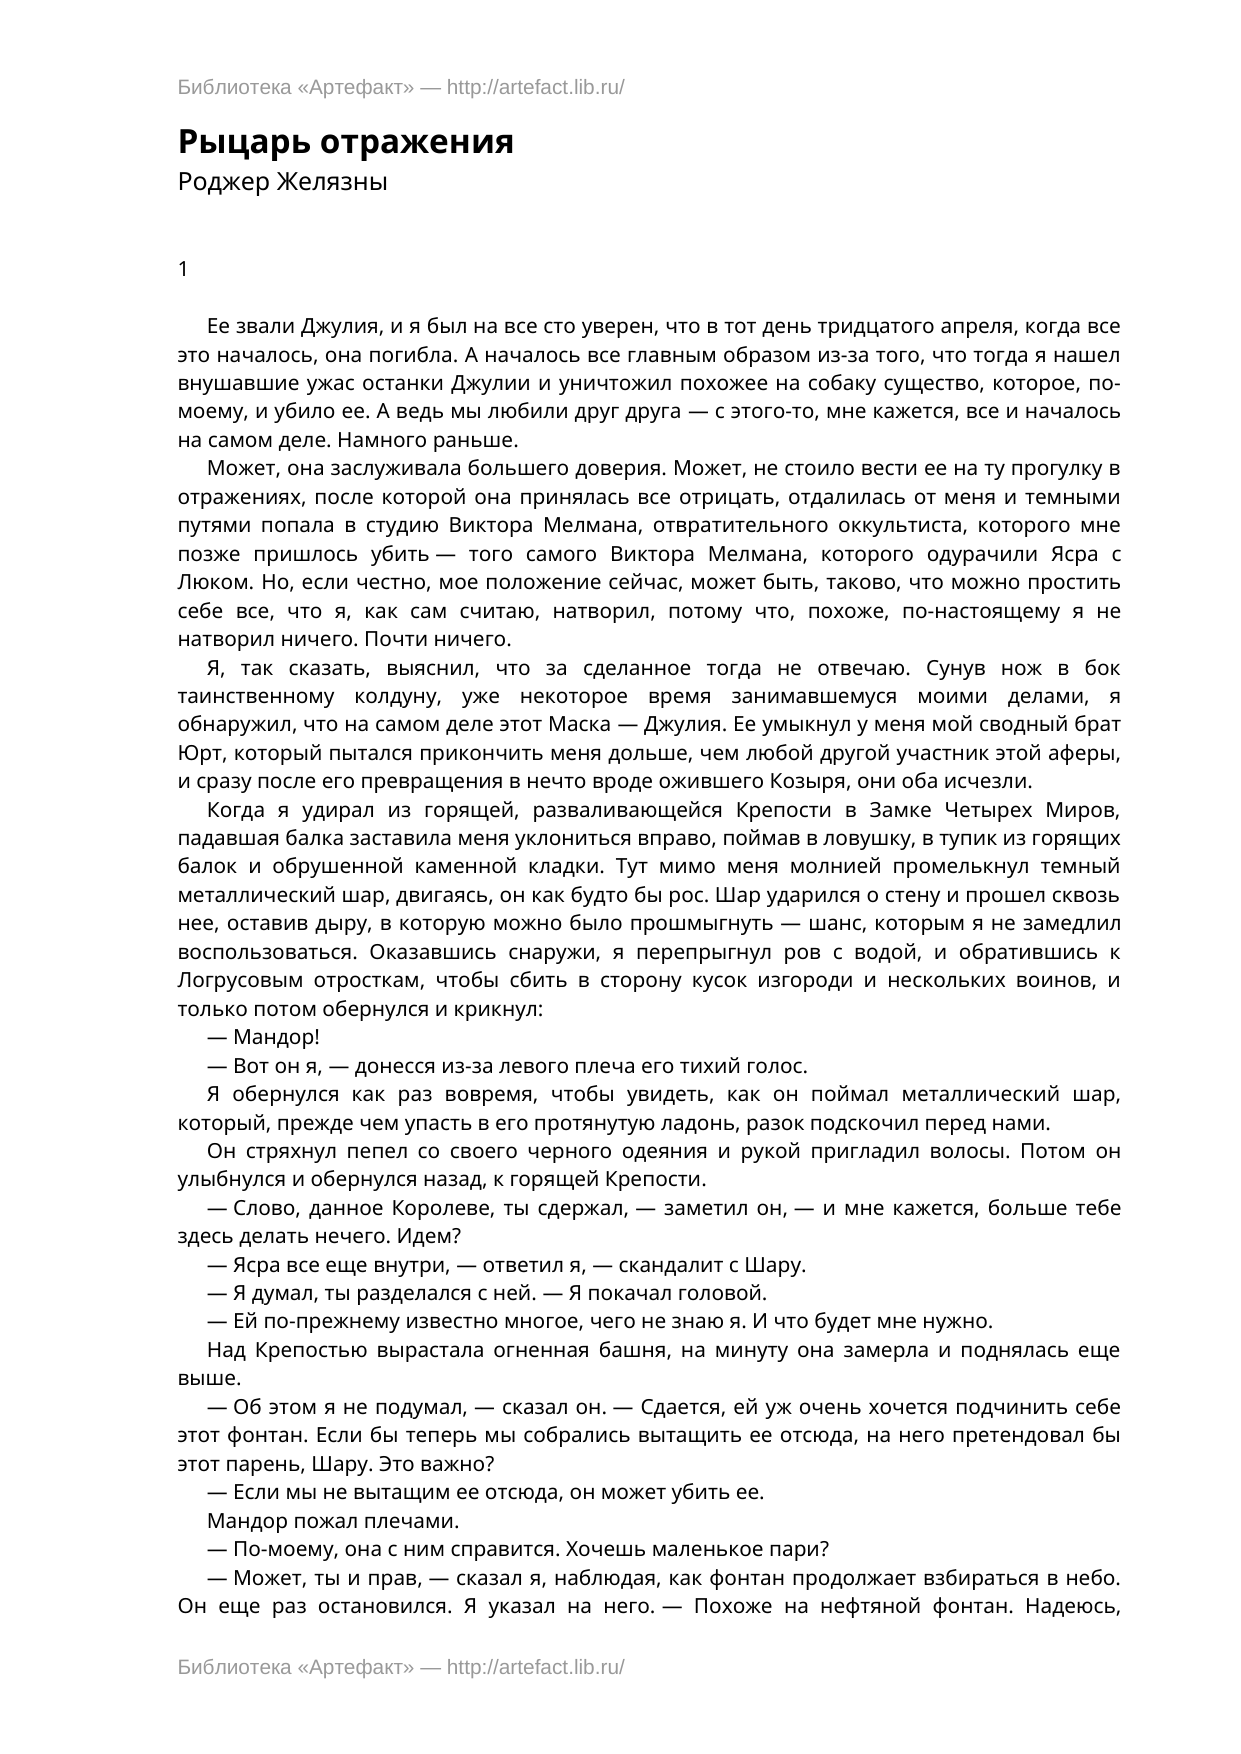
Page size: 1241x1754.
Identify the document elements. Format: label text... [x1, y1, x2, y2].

text — По-моему, она с ним справится. Хочешь маленькое пари? [177, 1534, 1122, 1563]
text Может, она заслуживала большего доверия. Может, не стоило вести ее на ту прогулку в отражениях, после которой она принялась все отрицать, отдалилась от меня и темными путями попала в студию Виктора Мелмана, отвратительного оккультиста, которого мне позже пришлось убить — того самого Виктора Мелмана, которого одурачили Ясра с Люком. Но, если честно, мое положение сейчас, может быть, таково, что можно простить себе все, что я, как сам считаю, натворил, потому что, похоже, по-настоящему я не натворил ничего. Почти ничего. [177, 453, 1122, 653]
text Я, так сказать, выяснил, что за сделанное тогда не отвечаю. Сунув нож в бок таинственному колдуну, уже некоторое время занимавшемуся моими делами, я обнаружил, что на самом деле этот Маска — Джулия. Ее умыкнул у меня мой сводный брат Юрт, который пытался прикончить меня дольше, чем любой другой участник этой аферы, и сразу после его превращения в нечто вроде ожившего Козыря, они оба исчезли. [177, 653, 1122, 795]
text — Слово, данное Королеве, ты сдержал, — заметил он, — и мне кажется, больше тебе здесь делать нечего. Идем? [177, 1193, 1122, 1250]
text — Ей по-прежнему известно многое, чего не знаю я. И что будет мне нужно. [177, 1307, 1122, 1335]
text Он стряхнул пепел со своего черного одеяния и рукой пригладил волосы. Потом он улыбнулся и обернулся назад, к горящей Крепости. [177, 1136, 1122, 1193]
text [177, 1563, 1122, 1619]
text 1 [177, 254, 1122, 283]
text Над Крепостью вырастала огненная башня, на минуту она замерла и поднялась еще выше. [177, 1335, 1122, 1392]
text Мандор пожал плечами. [177, 1506, 1122, 1534]
text — Если мы не вытащим ее отсюда, он может убить ее. [177, 1477, 1122, 1506]
text — Мандор! [177, 1022, 1122, 1051]
text — Я думал, ты разделался с ней. — Я покачал головой. [177, 1278, 1122, 1307]
text — Ясра все еще внутри, — ответил я, — скандалит с Шару. [177, 1250, 1122, 1278]
text Роджер Желязны [177, 163, 1122, 198]
text — Вот он я, — донесся из-за левого плеча его тихий голос. [177, 1051, 1122, 1079]
text — Об этом я не подумал, — сказал он. — Сдается, ей уж очень хочется подчинить себе этот фонтан. Если бы теперь мы собрались вытащить ее отсюда, на него претендовал бы этот парень, Шару. Это важно? [177, 1392, 1122, 1477]
text Рыцарь отражения [177, 118, 1122, 163]
text Ее звали Джулия, и я был на все сто уверен, что в тот день тридцатого апреля, когда все это началось, она погибла. А началось все главным образом из-за того, что тогда я нашел внушавшие ужас останки Джулии и уничтожил похожее на собаку существо, которое, по-моему, и убило ее. А ведь мы любили друг друга — с этого-то, мне кажется, все и началось на самом деле. Намного раньше. [177, 311, 1122, 453]
text Когда я удирал из горящей, разваливающейся Крепости в Замке Четырех Миров, падавшая балка заставила меня уклониться вправо, поймав в ловушку, в тупик из горящих балок и обрушенной каменной кладки. Тут мимо меня молнией промелькнул темный металлический шар, двигаясь, он как будто бы рос. Шар ударился о стену и прошел сквозь нее, оставив дыру, в которую можно было прошмыгнуть — шанс, которым я не замедлил воспользоваться. Оказавшись снаружи, я перепрыгнул ров с водой, и обратившись к Логрусовым отросткам, чтобы сбить в сторону кусок изгороди и нескольких воинов, и только потом обернулся и крикнул: [177, 795, 1122, 1022]
text Я обернулся как раз вовремя, чтобы увидеть, как он поймал металлический шар, который, прежде чем упасть в его протянутую ладонь, разок подскочил перед нами. [177, 1079, 1122, 1136]
